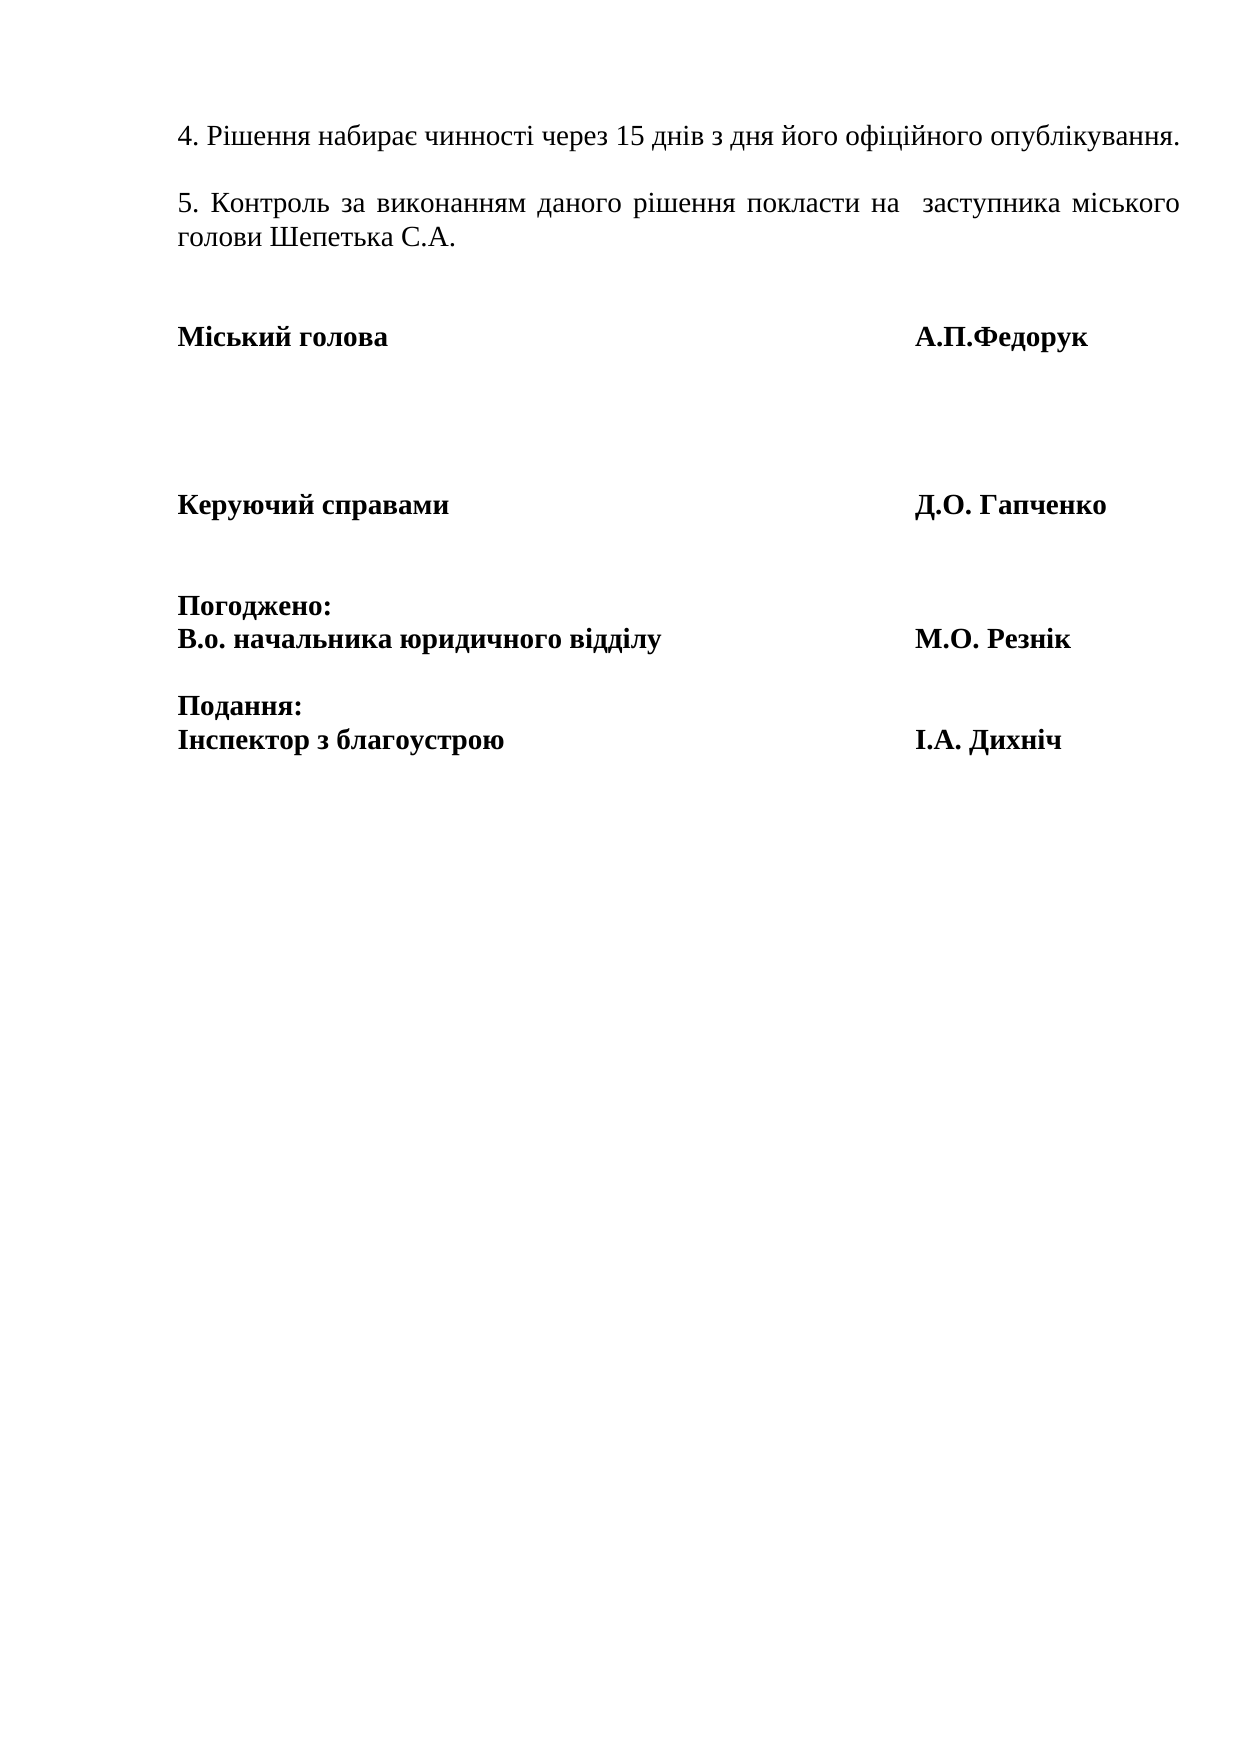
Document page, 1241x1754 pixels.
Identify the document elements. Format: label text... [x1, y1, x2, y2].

title Міський голова А.П.Федорук [177, 319, 1181, 353]
title Погоджено: [177, 588, 1181, 621]
title Керуючий справами Д.О. Гапченко [177, 487, 1181, 521]
title В.о. начальника юридичного відділу М.О. Резнік [177, 621, 1181, 655]
text 4. Рішення набирає чинності через 15 днів з дня його офіційного опублікування. [177, 118, 1181, 152]
title Інспектор з благоустрою І.А. Дихніч [177, 722, 1181, 755]
title Подання: [177, 688, 1181, 722]
title 5. Контроль за виконанням даного рішення покласти на заступника міського голови Шепетька С.А. [177, 185, 1181, 252]
